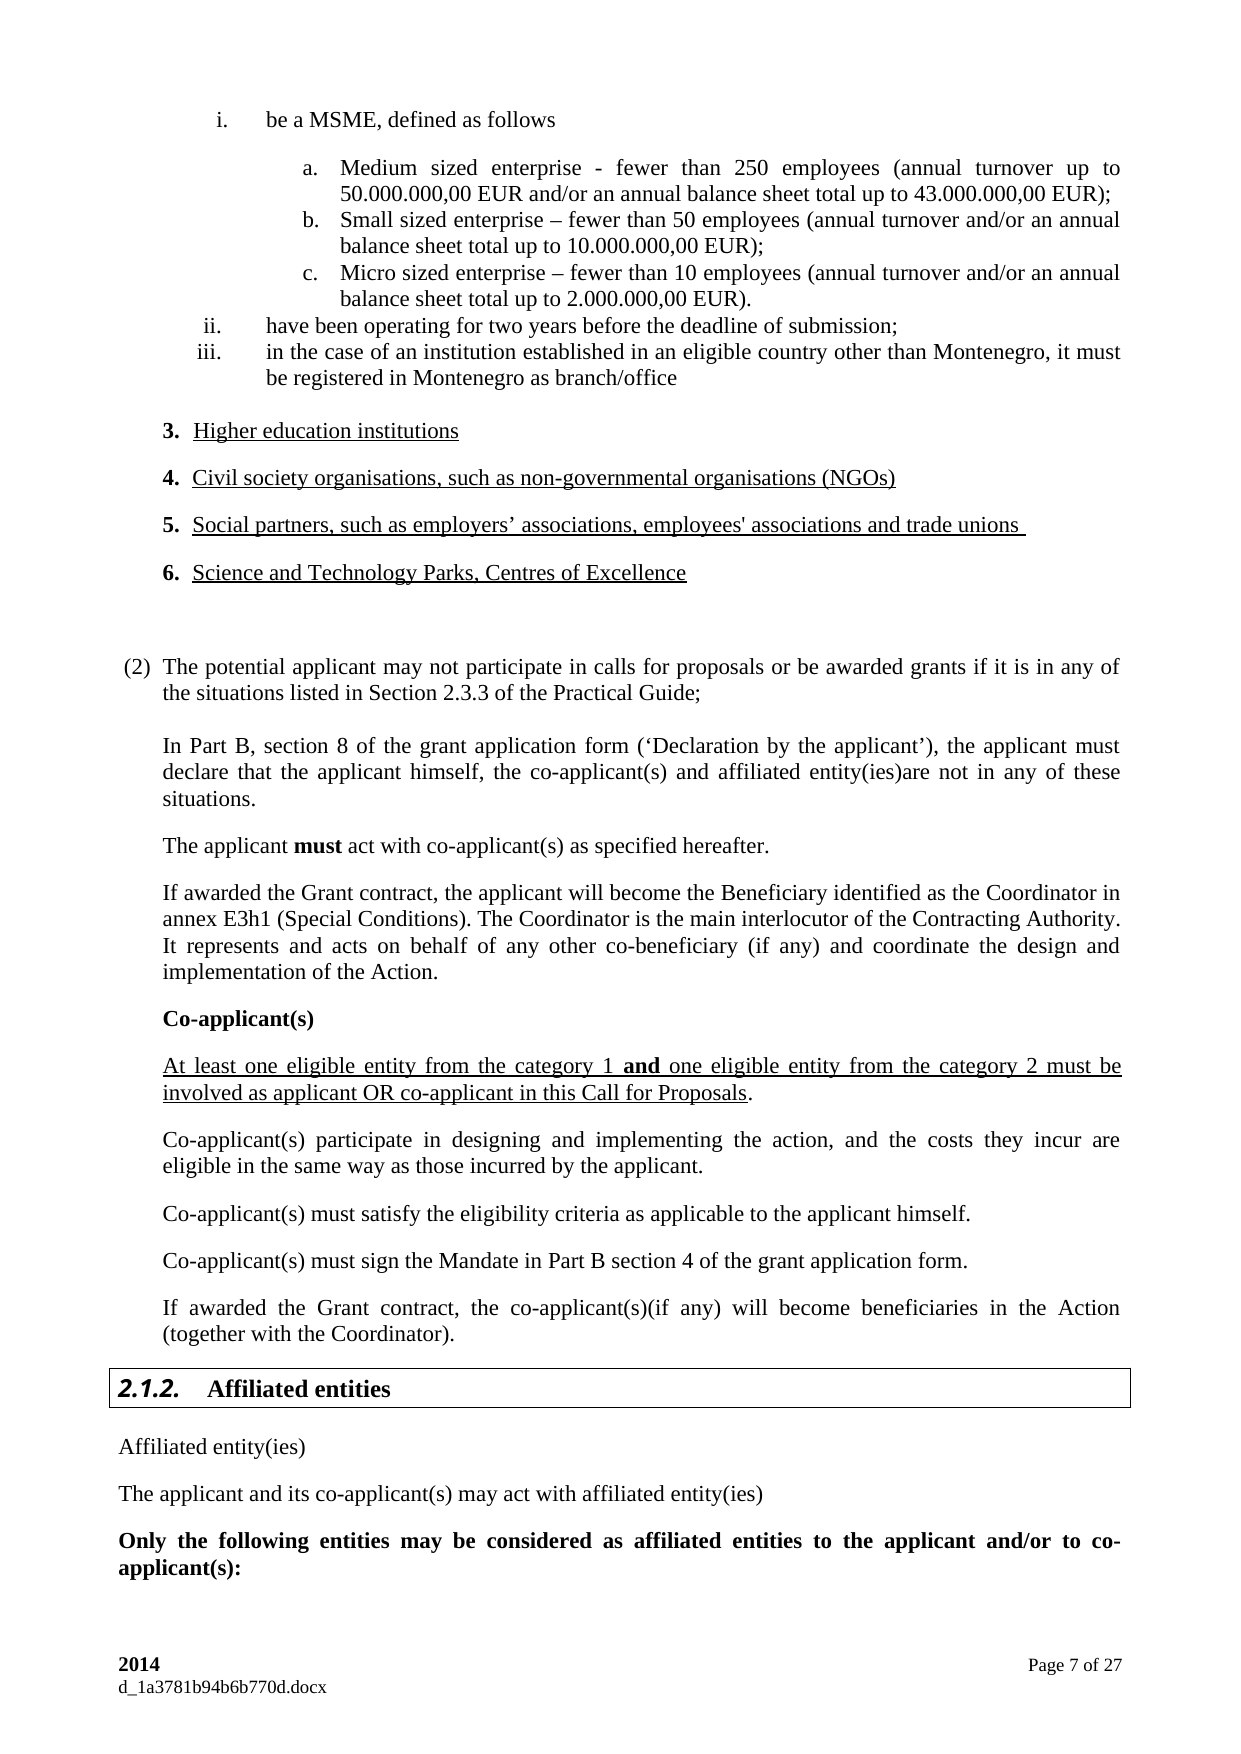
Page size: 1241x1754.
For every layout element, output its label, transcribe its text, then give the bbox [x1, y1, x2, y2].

text The applicant and its co-applicant(s) may act with affiliated entity(ies) [118, 1480, 1122, 1506]
text Co-applicant(s) participate in designing and implementing the action, and the costs they incur are eligible in the same way as those incurred by the applicant. [162, 1126, 1122, 1179]
list Medium sized enterprise - fewer than 250 employees (annual turnover up to 50.000.000,00 EUR and/or an annual balance sheet total up to 43.000.000,00 EUR); [302, 153, 1122, 206]
list Civil society organisations, such as non-governmental organisations (NGOs) [162, 464, 1122, 491]
list Social partners, such as employers’ associations, employees' associations and trade unions [162, 511, 1122, 538]
text At least one eligible entity from the category 1 and one eligible entity from the category 2 must be involved as applicant OR co-applicant in this Call for Proposals. [162, 1076, 1122, 1105]
list Small sized enterprise – fewer than 50 employees (annual turnover and/or an annual balance sheet total up to 10.000.000,00 EUR); [302, 206, 1122, 259]
text Co-applicant(s) [162, 1005, 1122, 1032]
text Affiliated entity(ies) [118, 1433, 1122, 1459]
text The applicant must act with co-applicant(s) as specified hereafter. [162, 832, 1122, 858]
list be a MSME, defined as follows [228, 106, 1122, 133]
text (2) The potential applicant may not participate in calls for proposals or be awarded grants if it is in any of the situations listed in Section 2.3.3 of the Practical Guide; [118, 653, 1122, 706]
list in the case of an institution established in an eligible country other than Montenegro, it must be registered in Montenegro as branch/office [222, 338, 1122, 391]
text If awarded the Grant contract, the applicant will become the Beneficiary identified as the Coordinator in annex E3h1 (Special Conditions). The Coordinator is the main interlocutor of the Contracting Authority. It represents and acts on behalf of any other co-beneficiary (if any) and coordinate the design and implementation of the Action. [162, 879, 1122, 984]
list have been operating for two years before the deadline of submission; [222, 312, 1122, 338]
text Co-applicant(s) must satisfy the eligibility criteria as applicable to the applicant himself. [162, 1200, 1122, 1226]
text In Part B, section 8 of the grant application form (‘Declaration by the applicant’), the applicant must declare that the applicant himself, the co-applicant(s) and affiliated entity(ies)are not in any of these situations. [162, 732, 1122, 811]
list Micro sized enterprise – fewer than 10 employees (annual turnover and/or an annual balance sheet total up to 2.000.000,00 EUR). [302, 259, 1122, 312]
text Only the following entities may be considered as affiliated entities to the applicant and/or to co-applicant(s): [118, 1527, 1122, 1580]
text If awarded the Grant contract, the co-applicant(s)(if any) will become beneficiaries in the Action (together with the Coordinator). [162, 1294, 1122, 1347]
text Affiliated entities [110, 1369, 1130, 1407]
text At least one eligible entity from the category 1 and one eligible entity from the category 2 must be involved as applicant OR co-applicant in this Call for Proposals. [162, 1053, 1122, 1075]
list Higher education institutions [162, 417, 1122, 443]
list Science and Technology Parks, Centres of Excellence [162, 559, 1122, 585]
text Co-applicant(s) must sign the Mandate in Part B section 4 of the grant application form. [162, 1247, 1122, 1273]
